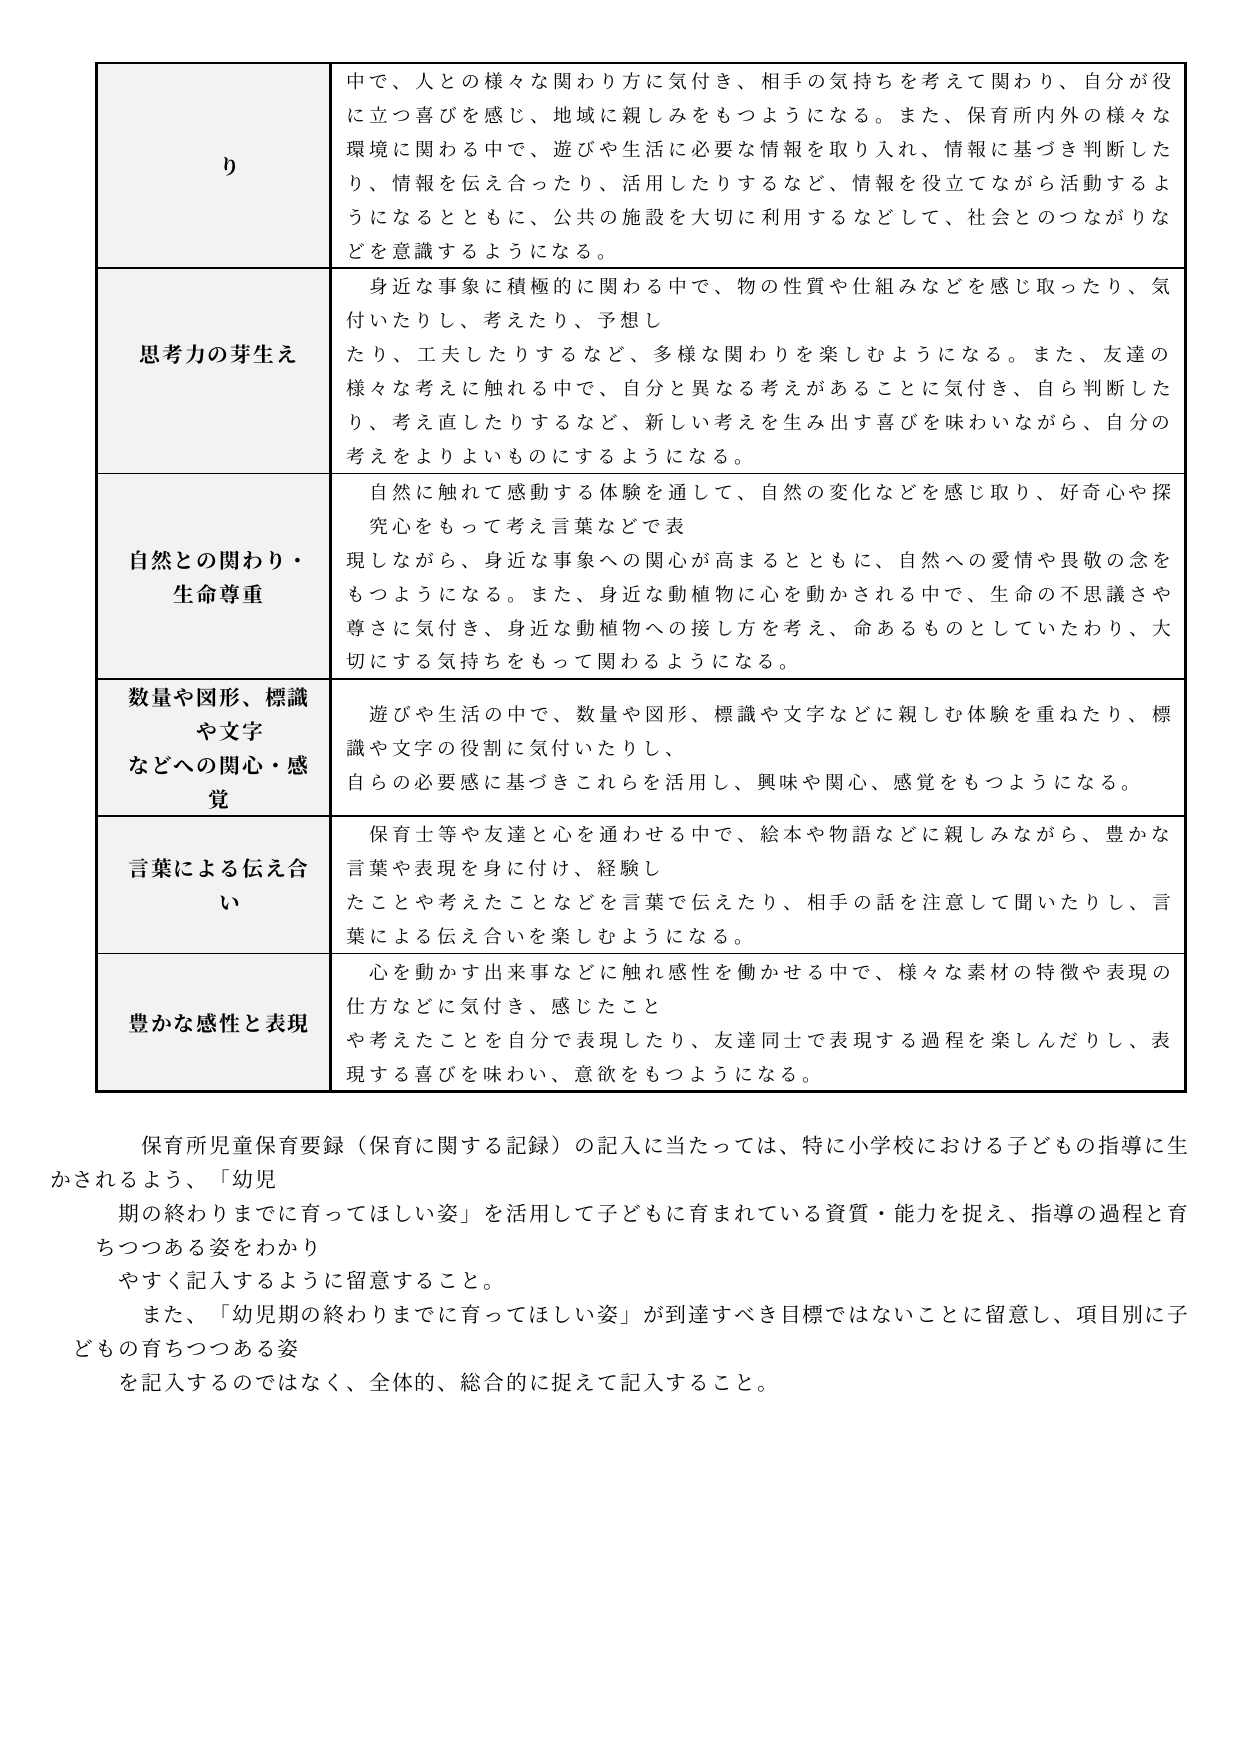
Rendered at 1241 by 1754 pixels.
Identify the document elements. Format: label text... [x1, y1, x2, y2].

text 期の終わりまでに育ってほしい姿」を活用して子どもに育まれている資質・能力を捉え、指導の過程と育ちつつある姿をわかり [73, 1195, 1190, 1263]
text また、「幼児期の終わりまでに育ってほしい姿」が到達すべき目標ではないことに留意し、項目別に子どもの育ちつつある姿 [50, 1297, 1190, 1365]
text 保育所児童保育要録（保育に関する記録）の記入に当たっては、特に小学校における子どもの指導に生かされるよう、「幼児 [50, 1127, 1190, 1195]
table_cell 社会生活との関わり [98, 64, 329, 267]
table_cell 身近な事象に積極的に関わる中で、物の性質や仕組みなどを感じ取ったり、気付いたりし、考えたり、予想し たり、工夫したりするなど、多様な関わりを楽しむようになる。また、友達の様々な考えに触れる中で、自分と異なる考えがあることに気付き、自ら判断したり、考え直したりするなど、新しい考えを生み出す喜びを味わいながら、自分の考えをよりよいものにするようになる。 [332, 269, 1184, 473]
table_cell 豊かな感性と表現 [98, 954, 329, 1090]
table_cell 心を動かす出来事などに触れ感性を働かせる中で、様々な素材の特徴や表現の仕方などに気付き、感じたこと や考えたことを自分で表現したり、友達同士で表現する過程を楽しんだりし、表現する喜びを味わい、意欲をもつようになる。 [332, 954, 1184, 1090]
table_cell 遊びや生活の中で、数量や図形、標識や文字などに親しむ体験を重ねたり、標識や文字の役割に気付いたりし、 自らの必要感に基づきこれらを活用し、興味や関心、感覚をもつようになる。 [332, 680, 1184, 815]
text やすく記入するように留意すること。 [73, 1263, 1190, 1297]
table_cell 自然との関わり・ 生命尊重 [98, 474, 329, 678]
table_cell 数量や図形、標識や文字 などへの関心・感覚 [98, 680, 329, 815]
table_cell 思考力の芽生え [98, 269, 329, 473]
text を記入するのではなく、全体的、総合的に捉えて記入すること。 [73, 1365, 1190, 1399]
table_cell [332, 64, 1184, 267]
table_cell 自然に触れて感動する体験を通して、自然の変化などを感じ取り、好奇心や探究心をもって考え言葉などで表 現しながら、身近な事象への関心が高まるとともに、自然への愛情や畏敬の念をもつようになる。また、身近な動植物に心を動かされる中で、生命の不思議さや尊さに気付き、身近な動植物への接し方を考え、命あるものとしていたわり、大切にする気持ちをもって関わるようになる。 [332, 474, 1184, 678]
table_cell 言葉による伝え合い [98, 817, 329, 953]
table_cell 保育士等や友達と心を通わせる中で、絵本や物語などに親しみながら、豊かな言葉や表現を身に付け、経験し たことや考えたことなどを言葉で伝えたり、相手の話を注意して聞いたりし、言葉による伝え合いを楽しむようになる。 [332, 817, 1184, 953]
